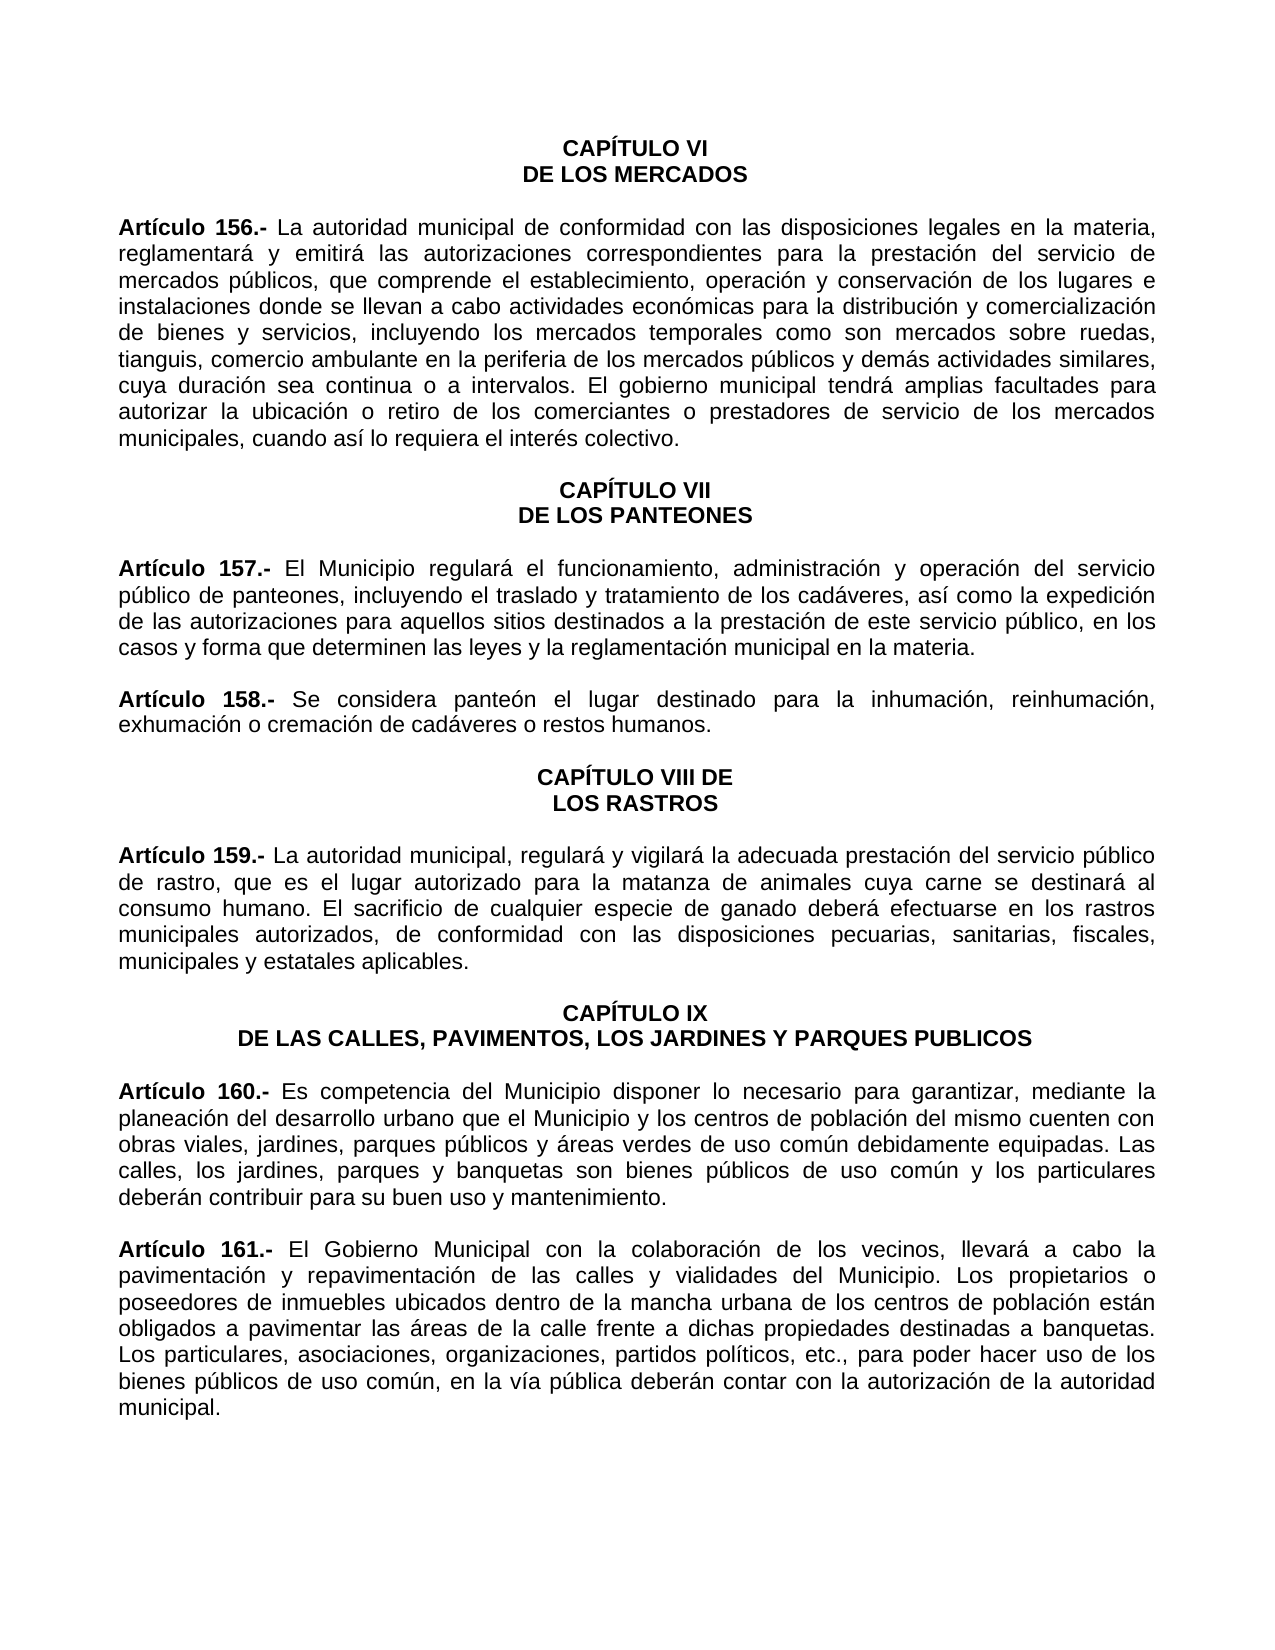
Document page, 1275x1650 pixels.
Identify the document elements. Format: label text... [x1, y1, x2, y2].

text Artículo 161.- El Gobierno Municipal con la colaboración de los vecinos, llevará a cabo la pavimentación y repavimentación de las calles y vialidades del Municipio. Los propietarios o poseedores de inmuebles ubicados dentro de la mancha urbana de los centros de población están obligados a pavimentar las áreas de la calle frente a dichas propiedades destinadas a banquetas. Los particulares, asociaciones, organizaciones, partidos políticos, etc., para poder hacer uso de los bienes públicos de uso común, en la vía pública deberán contar con la autorización de la autoridad municipal. [118, 1236, 1156, 1421]
text DE LAS CALLES, PAVIMENTOS, LOS JARDINES Y PARQUES PUBLICOS [234, 1027, 1036, 1052]
text Artículo 159.- La autoridad municipal, regulará y vigilará la adecuada prestación del servicio público de rastro, que es el lugar autorizado para la matanza de animales cuya carne se destinará al consumo humano. El sacrificio de cualquier especie de ganado deberá efectuarse en los rastros municipales autorizados, de conformidad con las disposiciones pecuarias, sanitarias, fiscales, municipales y estatales aplicables. [118, 842, 1156, 974]
text DE LOS MERCADOS [518, 161, 751, 187]
text CAPÍTULO VI [558, 134, 711, 161]
text CAPÍTULO VII [555, 477, 714, 504]
text CAPÍTULO IX [558, 1000, 711, 1027]
text Artículo 158.- Se considera panteón el lugar destinado para la inhumación, reinhumación, exhumación o cremación de cadáveres o restos humanos. [118, 687, 1155, 737]
text Artículo 160.- Es competencia del Municipio disponer lo necesario para garantizar, mediante la planeación del desarrollo urbano que el Municipio y los centros de población del mismo cuenten con obras viales, jardines, parques públicos y áreas verdes de uso común debidamente equipadas. Las calles, los jardines, parques y banquetas son bienes públicos de uso común y los particulares deberán contribuir para su buen uso y mantenimiento. [118, 1078, 1156, 1210]
text DE LOS PANTEONES [514, 504, 756, 529]
text Artículo 157.- El Municipio regulará el funcionamiento, administración y operación del servicio público de panteones, incluyendo el traslado y tratamiento de los cadáveres, así como la expedición de las autorizaciones para aquellos sitios destinados a la prestación de este servicio público, en los casos y forma que determinen las leyes y la reglamentación municipal en la materia. [118, 555, 1156, 661]
text Artículo 156.- La autoridad municipal de conformidad con las disposiciones legales en la materia, reglamentará y emitirá las autorizaciones correspondientes para la prestación del servicio de mercados públicos, que comprende el establecimiento, operación y conservación de los lugares e instalaciones donde se llevan a cabo actividades económicas para la distribución y comercialización de bienes y servicios, incluyendo los mercados temporales como son mercados sobre ruedas, tianguis, comercio ambulante en la periferia de los mercados públicos y demás actividades similares, cuya duración sea continua o a intervalos. El gobierno municipal tendrá amplias facultades para autorizar la ubicación o retiro de los comerciantes o prestadores de servicio de los mercados municipales, cuando así lo requiera el interés colectivo. [118, 214, 1156, 451]
text CAPÍTULO VIII DE LOS RASTROS [531, 763, 739, 816]
